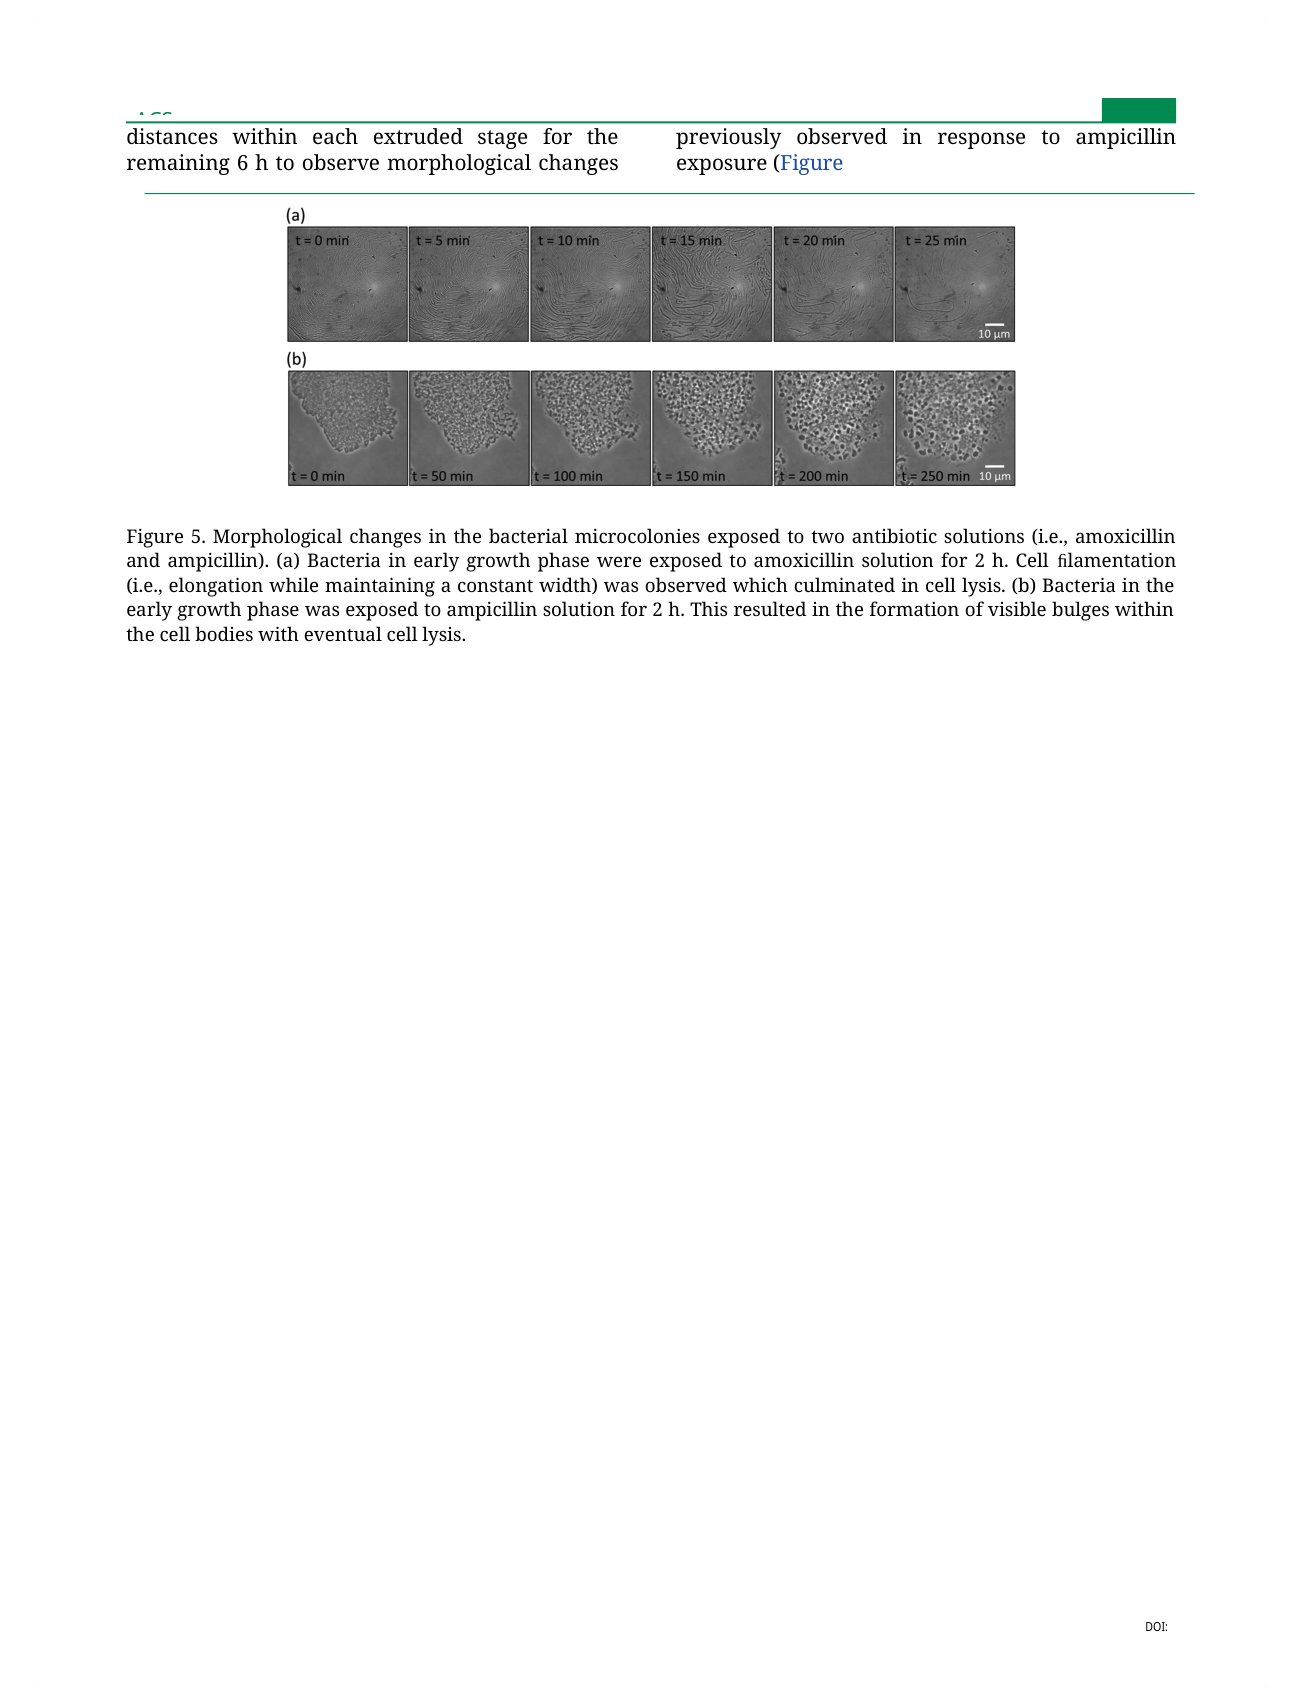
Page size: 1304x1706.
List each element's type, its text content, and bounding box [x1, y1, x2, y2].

picture [286, 207, 1016, 486]
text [676, 123, 1176, 177]
text Figure 5. Morphological changes in the bacterial microcolonies exposed to two antibiotic solutions (i.e., amoxicillin and ampicillin). (a) Bacteria in early growth phase were exposed to amoxicillin solution for 2 h. Cell ﬁlamentation (i.e., elongation while maintaining a constant width) was observed which culminated in cell lysis. (b) Bacteria in the early growth phase was exposed to ampicillin solution for 2 h. This resulted in the formation of visible bulges within the cell bodies with eventual cell lysis. [126, 524, 1176, 647]
